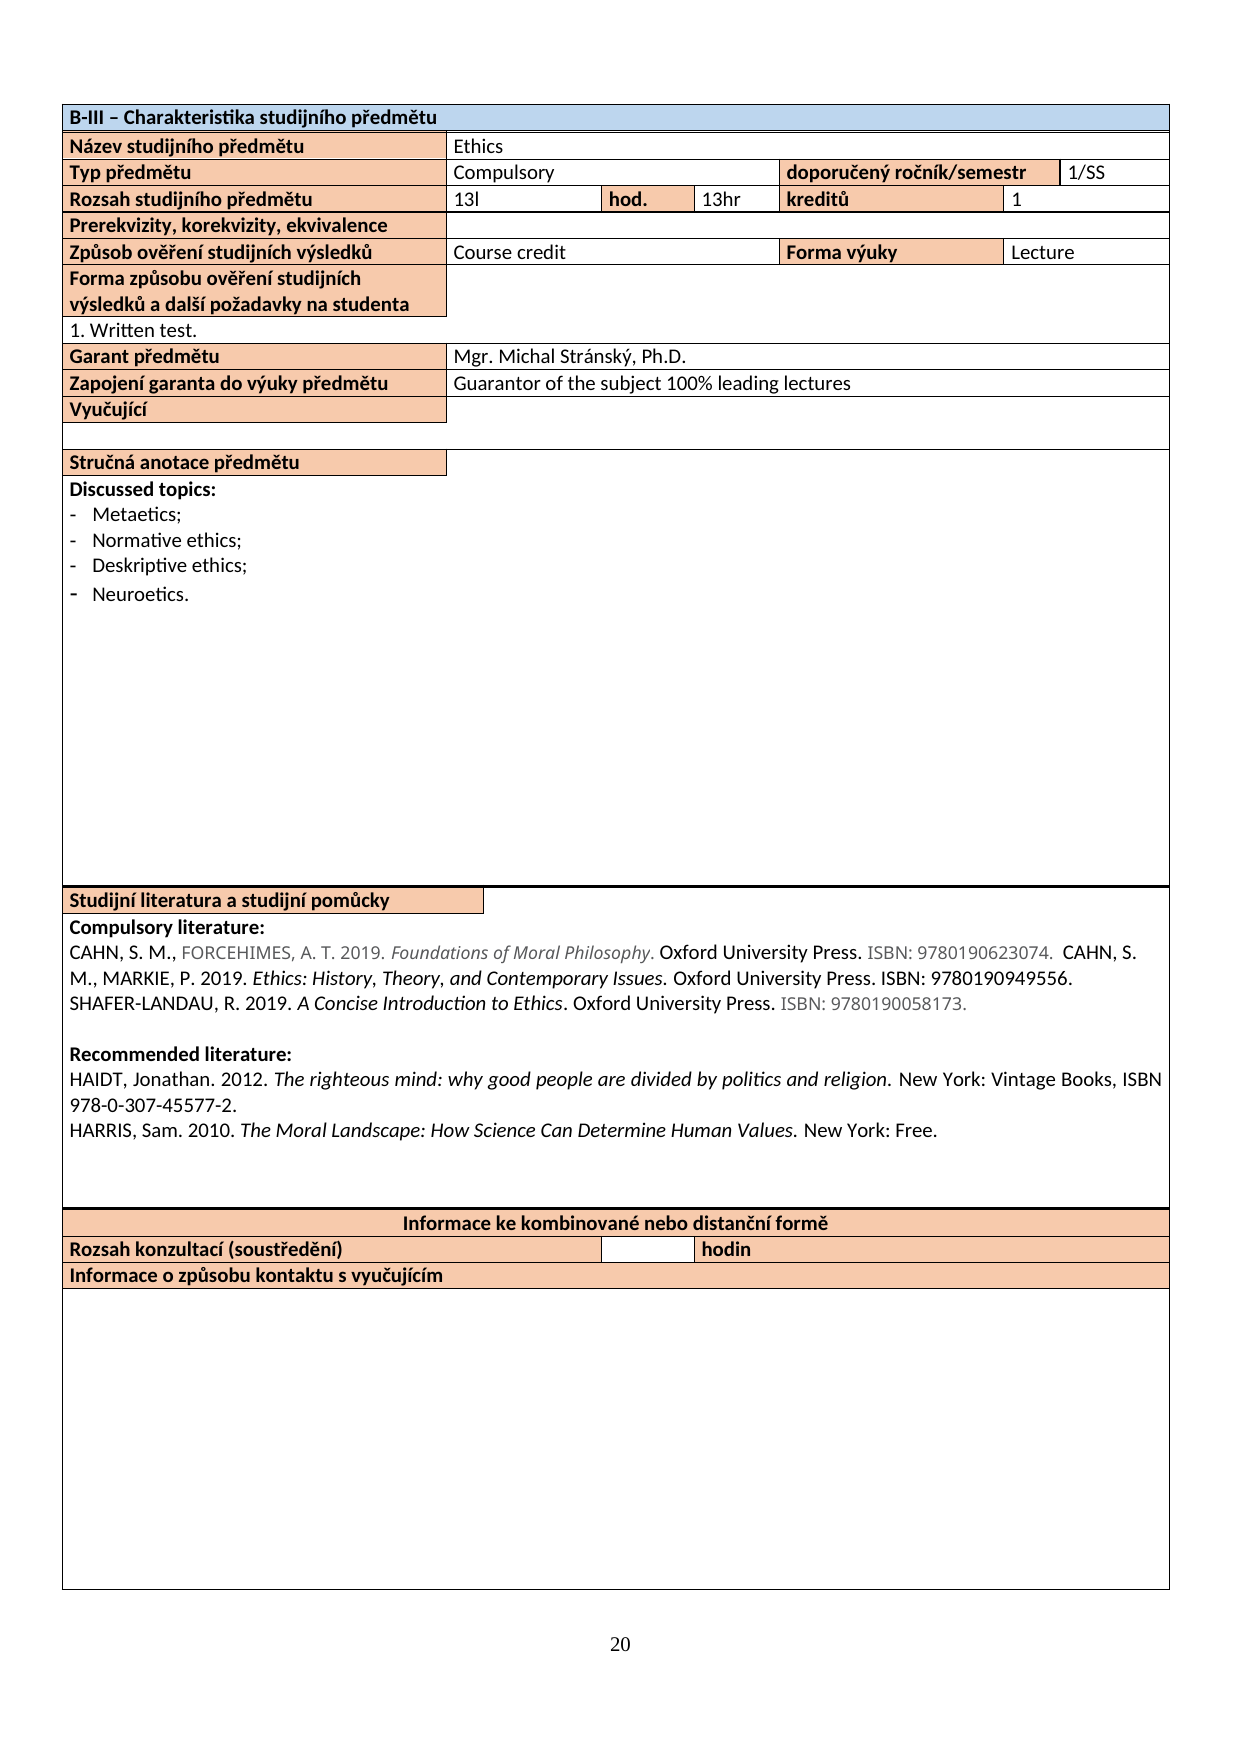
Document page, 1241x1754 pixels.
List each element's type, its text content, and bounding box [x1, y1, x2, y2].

table_cell [447, 450, 1169, 475]
table_cell 13hr [695, 186, 779, 211]
table_cell doporučený ročník/semestr [780, 160, 1059, 185]
table_cell [447, 213, 1169, 238]
table_cell 13l [447, 186, 601, 211]
table_cell Guarantor of the subject 100% leading lectures [447, 370, 1169, 396]
table_cell Informace o způsobu kontaktu s vyučujícím [63, 1263, 1169, 1288]
table_cell 1 [1004, 186, 1169, 211]
table_cell [447, 265, 1169, 316]
table_cell Mgr. Michal Stránský, Ph.D. [447, 344, 1169, 369]
table_cell [63, 422, 1169, 448]
table_cell [447, 397, 1169, 422]
table_cell hodin [695, 1237, 1169, 1262]
table_cell Stručná anotace předmětu [63, 450, 446, 475]
table_cell Prerekvizity, korekvizity, ekvivalence [63, 213, 446, 238]
table_cell Discussed topics: Metaetics; Normative ethics; Deskriptive ethics; Neuroetics. [63, 475, 1169, 884]
table_cell Lecture [1004, 239, 1169, 264]
table_cell Garant předmětu [63, 344, 446, 369]
table_cell Studijní literatura a studijní pomůcky [63, 888, 483, 913]
table_cell Typ předmětu [63, 160, 446, 185]
table_cell 1. Written test. [63, 316, 1169, 343]
table_cell hod. [602, 186, 694, 211]
table_cell Compulsory literature: CAHN, S. M., FORCEHIMES, A. T. 2019. Foundations of Moral Philosophy. Oxford University Press. ISBN: 9780190623074. CAHN, S. M., MARKIE, P. 2019. Ethics: History, Theory, and Contemporary Issues. Oxford University Press. ISBN: 9780190949556. SHAFER-LANDAU, R. 2019. A Concise Introduction to Ethics. Oxford University Press. ISBN: 9780190058173. Recommended literature: HAIDT, Jonathan. 2012. The righteous mind: why good people are divided by politics and religion. New York: Vintage Books, ISBN 978-0-307-45577-2. HARRIS, Sam. 2010. The Moral Landscape: How Science Can Determine Human Values. New York: Free. [63, 913, 1169, 1207]
table_cell [602, 1237, 694, 1262]
table_cell Název studijního předmětu [63, 133, 446, 158]
table_cell 1/SS [1061, 160, 1169, 185]
table_cell Informace ke kombinované nebo distanční formě [63, 1210, 1169, 1236]
table_cell Ethics [447, 133, 1169, 158]
table_cell Course credit [447, 239, 779, 264]
table_cell Compulsory [447, 160, 779, 185]
table_cell [484, 888, 1169, 913]
table_cell kreditů [780, 186, 1003, 211]
table_cell Vyučující [63, 397, 446, 422]
table_cell [63, 1289, 1169, 1589]
table_cell Rozsah studijního předmětu [63, 186, 446, 211]
table_cell Způsob ověření studijních výsledků [63, 239, 446, 264]
table_cell Forma způsobu ověření studijních výsledků a další požadavky na studenta [63, 265, 446, 316]
table_cell Rozsah konzultací (soustředění) [63, 1237, 601, 1262]
table_cell Zapojení garanta do výuky předmětu [63, 370, 446, 396]
table_header B-III – Charakteristika studijního předmětu [63, 105, 1169, 130]
table_cell Forma výuky [780, 239, 1003, 264]
